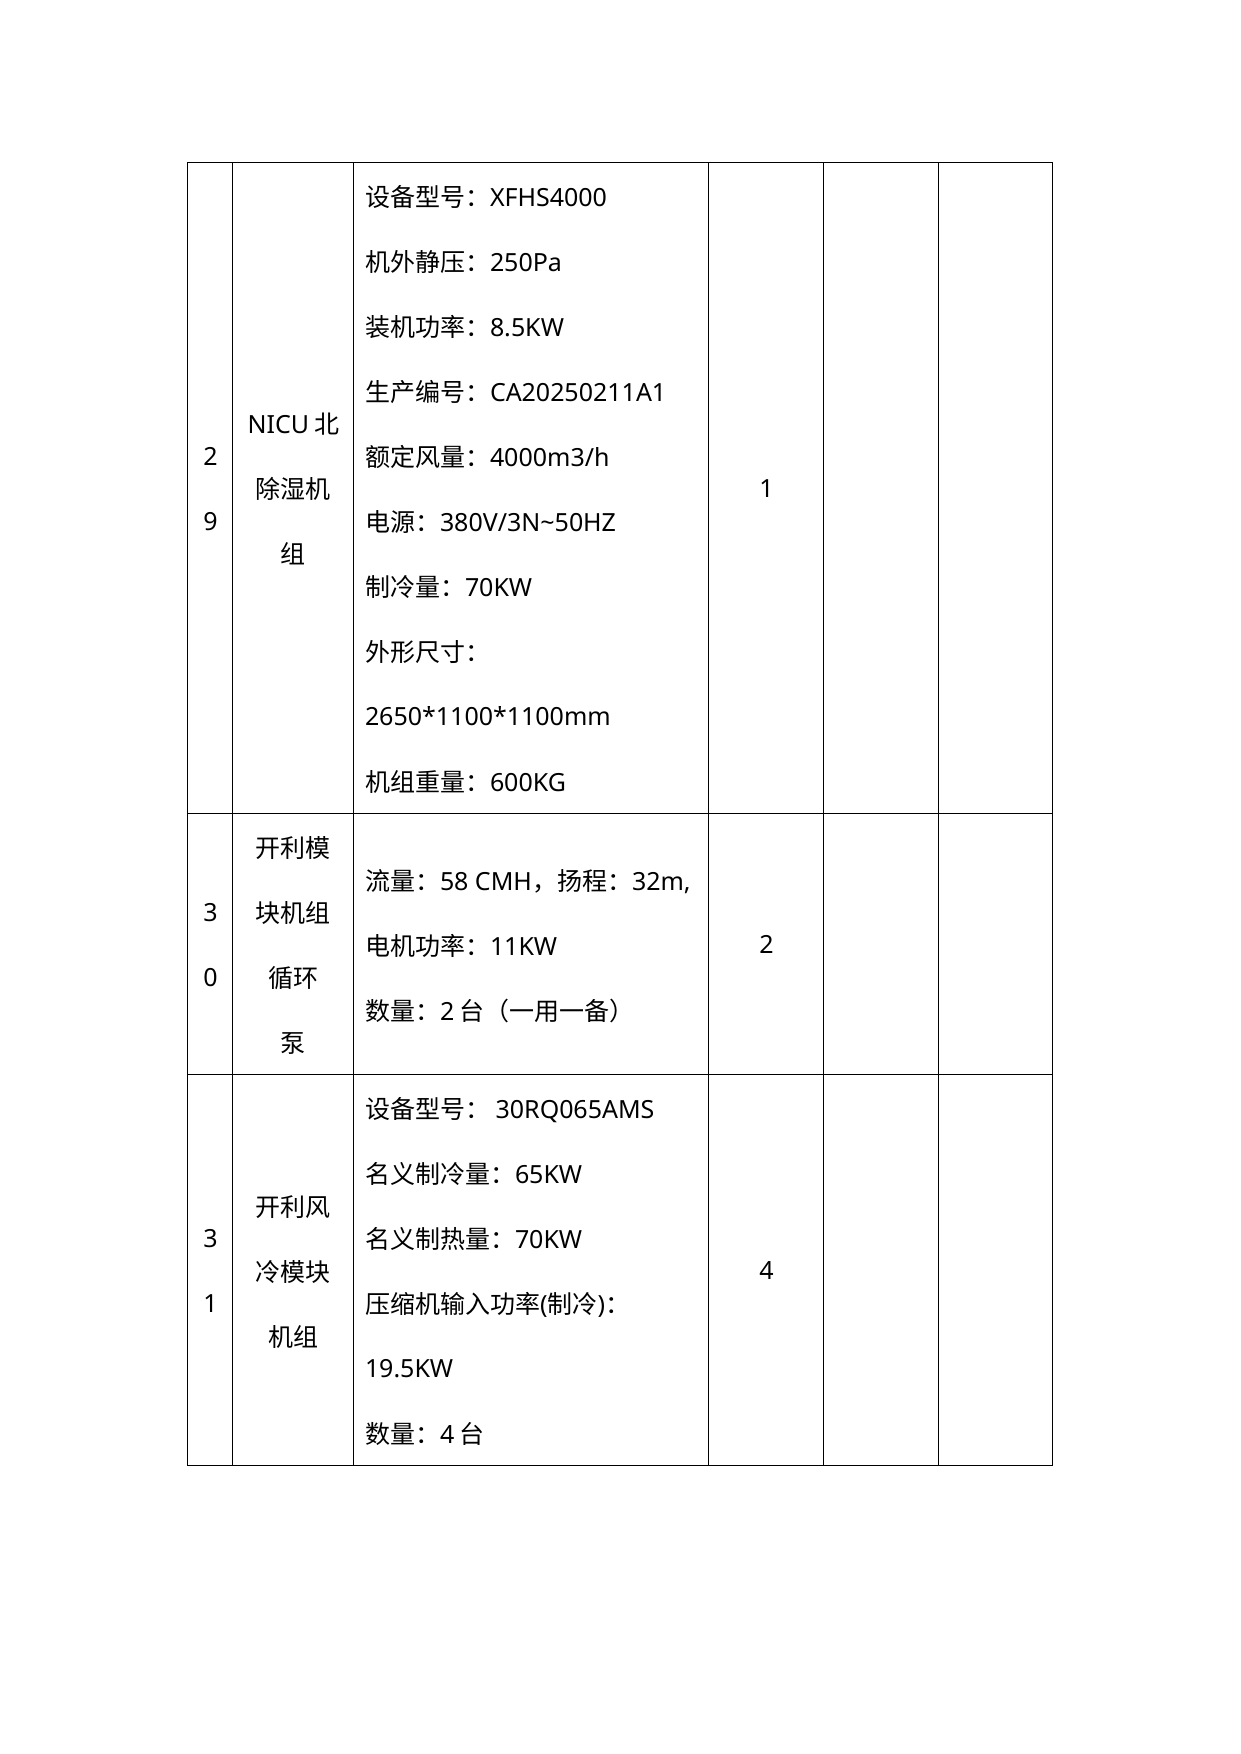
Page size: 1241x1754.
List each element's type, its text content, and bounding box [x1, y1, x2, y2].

table_cell NICU北除湿机组 [233, 163, 353, 813]
table_cell 30 [188, 814, 232, 1074]
table_cell [824, 163, 938, 813]
table_cell [939, 1075, 1052, 1465]
table_cell 1 [709, 163, 823, 813]
table_cell 开利风冷模块机组 [233, 1075, 353, 1465]
table_cell 29 [188, 163, 232, 813]
table_cell [939, 814, 1052, 1074]
table_cell 开利模块机组循环 泵 [233, 814, 353, 1074]
table_cell [824, 814, 938, 1074]
table_cell 2 [709, 814, 823, 1074]
table_cell 4 [709, 1075, 823, 1465]
table_cell 设备型号：XFHS4000 机外静压：250Pa 装机功率：8.5KW 生产编号：CA20250211A1 额定风量：4000m3/h 电源：380V/3N~50HZ 制冷量：70KW 外形尺寸：2650*1100*1100mm 机组重量：600KG [354, 163, 708, 813]
table_cell [939, 163, 1052, 813]
table_cell 31 [188, 1075, 232, 1465]
table_cell 流量：58 CMH，扬程：32m, 电机功率：11KW 数量：2台（一用一备） [354, 814, 708, 1074]
table_cell 设备型号： 30RQ065AMS 名义制冷量：65KW 名义制热量：70KW 压缩机输入功率(制冷)：19.5KW 数量：4台 [354, 1075, 708, 1465]
table_cell [824, 1075, 938, 1465]
